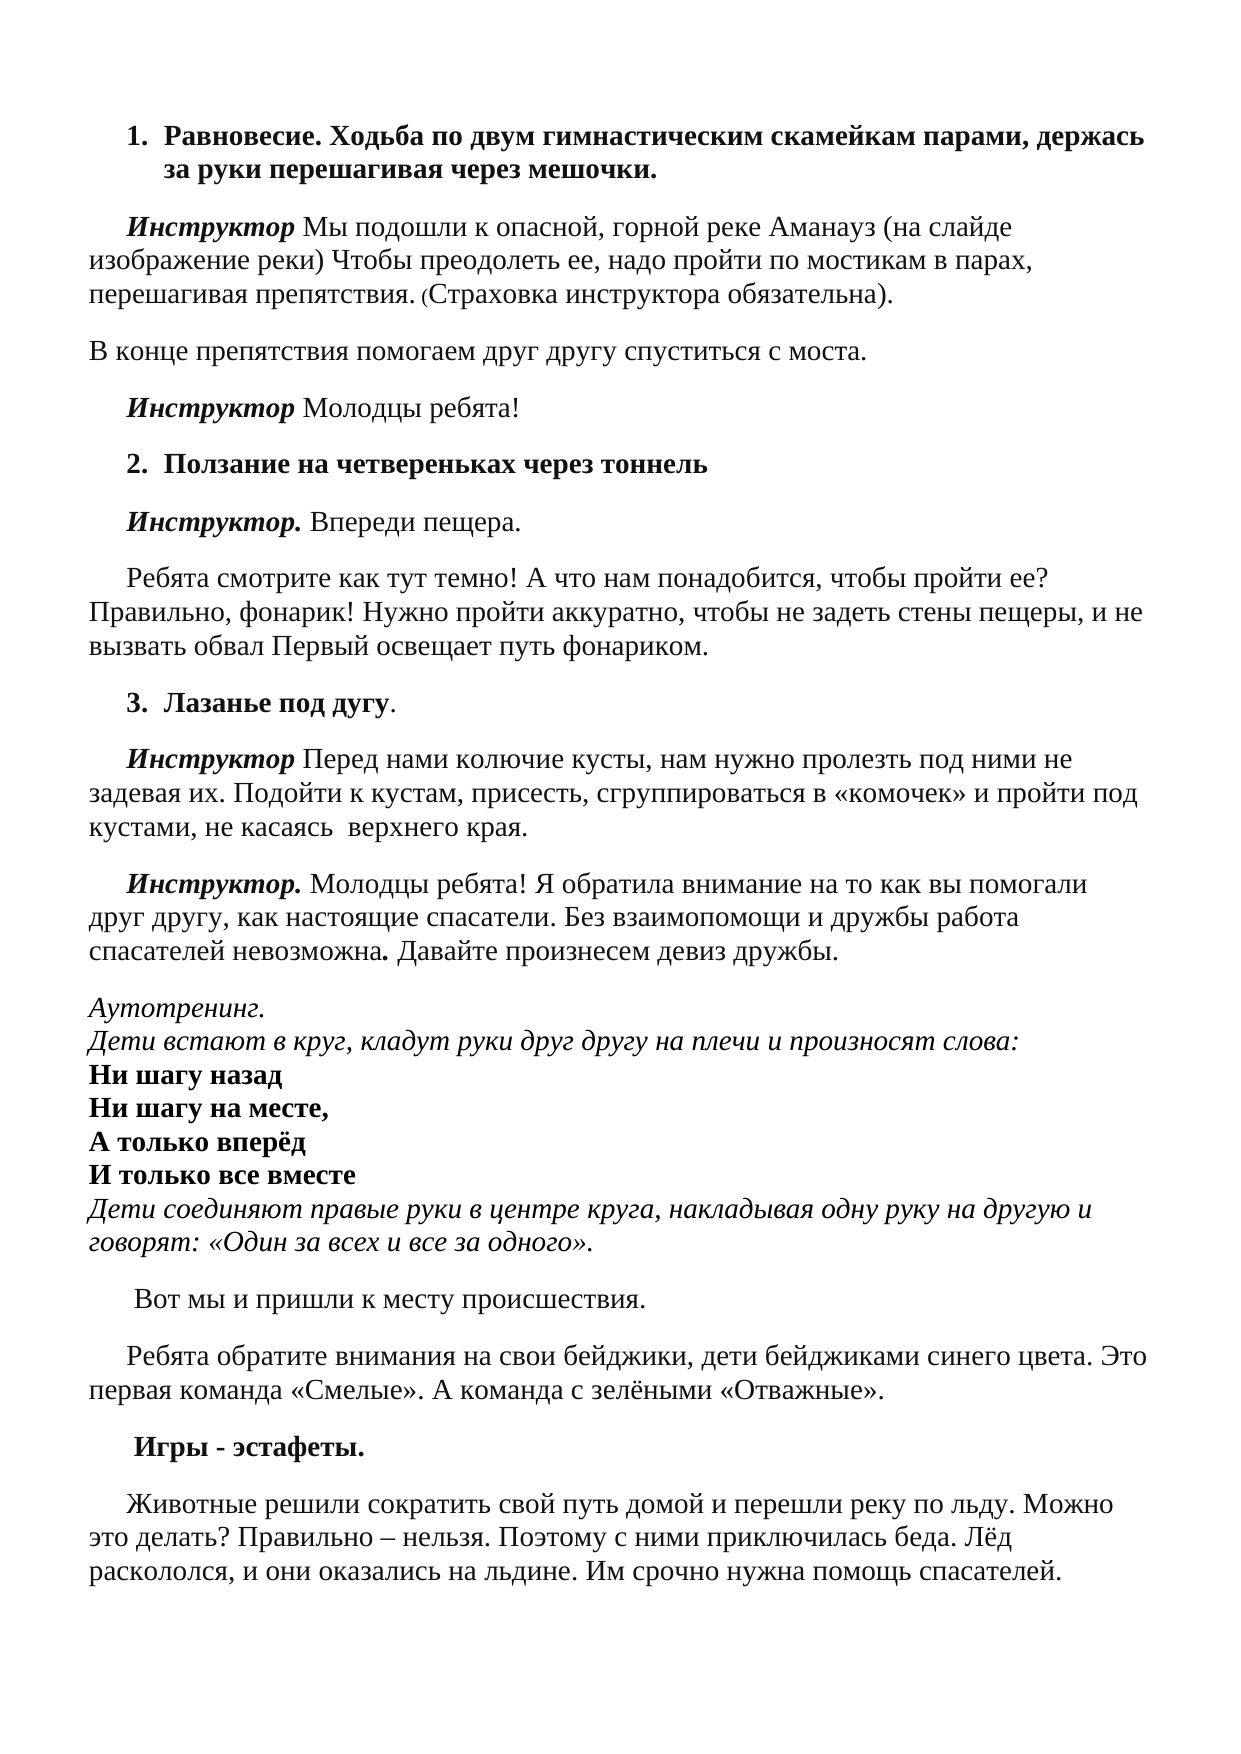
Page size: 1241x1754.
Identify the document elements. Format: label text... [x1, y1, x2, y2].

text И только все вместе [89, 1157, 1152, 1191]
text Игры - эстафеты. [89, 1429, 1152, 1463]
text Инструктор. Молодцы ребята! Я обратила внимание на то как вы помогали друг другу, как настоящие спасатели. Без взаимопомощи и дружбы работа спасателей невозможна. Давайте произнесем девиз дружбы. [89, 866, 1152, 966]
text Ни шагу на месте, [89, 1090, 1152, 1124]
text Животные решили сократить свой путь домой и перешли реку по льду. Можно это делать? Правильно – нельзя. Поэтому с ними приключилась беда. Лёд раскололся, и они оказались на льдине. Им срочно нужна помощь спасателей. [89, 1486, 1152, 1587]
text Аутотренинг. [89, 990, 1152, 1023]
text Дети встают в круг, кладут руки друг другу на плечи и произносят слова: [89, 1023, 1152, 1057]
text А только вперёд [89, 1124, 1152, 1157]
list Ползание на четвереньках через тоннель [126, 447, 1152, 480]
text Дети соединяют правые руки в центре круга, накладывая одну руку на другую и говорят: «Один за всех и все за одного». [89, 1191, 1152, 1258]
text Ребята обратите внимания на свои бейджики, дети бейджиками синего цвета. Это первая команда «Смелые». А команда с зелёными «Отважные». [89, 1338, 1152, 1406]
text В конце препятствия помогаем друг другу спуститься с моста. [89, 333, 1152, 366]
text Инструктор. Впереди пещера. [89, 504, 1152, 537]
text Ни шагу назад [89, 1057, 1152, 1090]
text Инструктор Мы подошли к опасной, горной реке Аманауз (на слайде изображение реки) Чтобы преодолеть ее, надо пройти по мостикам в парах, перешагивая препятствия. (Страховка инструктора обязательна). [89, 209, 1152, 309]
text Инструктор Молодцы ребята! [89, 390, 1152, 423]
list Лазанье под дугу. [126, 685, 1152, 718]
text Инструктор Перед нами колючие кусты, нам нужно пролезть под ними не задевая их. Подойти к кустам, присесть, сгруппироваться в «комочек» и пройти под кустами, не касаясь верхнего края. [89, 742, 1152, 842]
list Равновесие. Ходьба по двум гимнастическим скамейкам парами, держась за руки перешагивая через мешочки. [126, 118, 1152, 185]
text Вот мы и пришли к месту происшествия. [89, 1282, 1152, 1315]
text Ребята смотрите как тут темно! А что нам понадобится, чтобы пройти ее? Правильно, фонарик! Нужно пройти аккуратно, чтобы не задеть стены пещеры, и не вызвать обвал Первый освещает путь фонариком. [89, 561, 1152, 661]
